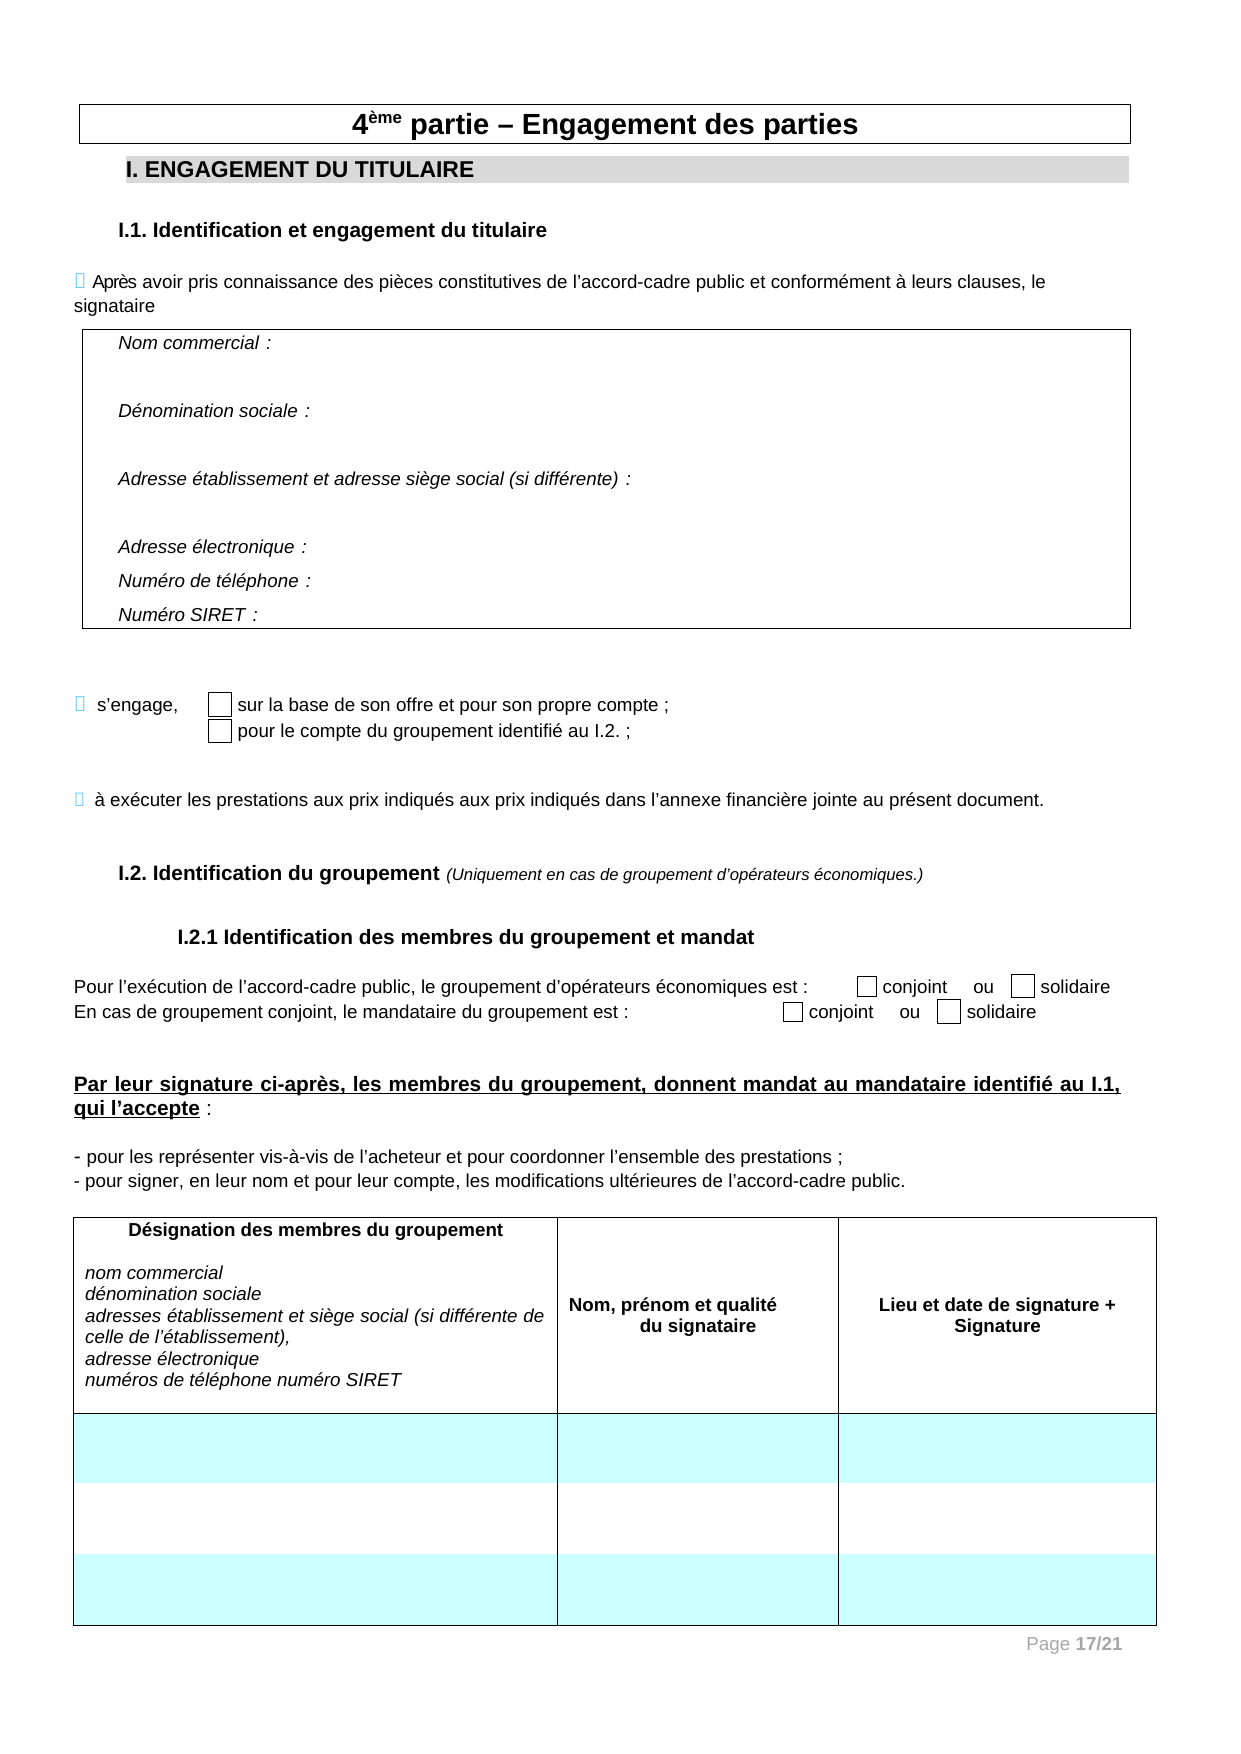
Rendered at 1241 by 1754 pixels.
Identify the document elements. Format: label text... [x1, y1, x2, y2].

text Adresse établissement et adresse siège social (si différente) : [83, 465, 1130, 489]
table_cell [558, 1554, 838, 1625]
table_header Désignation des membres du groupement nom commercial dénomination sociale adresses établissement et siège social (si différente de celle de l’établissement), adresse électronique numéros de téléphone numéro SIRET [74, 1218, 557, 1412]
text Nom commercial : [83, 330, 1130, 353]
table_cell [74, 1414, 557, 1483]
table_header Nom, prénom et qualité du signataire [558, 1218, 838, 1412]
text En cas de groupement conjoint, le mandataire du groupement est : conjoint ou solidaire [74, 998, 1122, 1024]
table_cell [558, 1483, 838, 1554]
text I.2.1 Identification des membres du groupement et mandat [118, 925, 1122, 949]
table_header I. ENGAGEMENT DU TITULAIRE [118, 156, 1137, 195]
table_cell [74, 1483, 557, 1554]
text  à exécuter les prestations aux prix indiqués aux prix indiqués dans l’annexe financière jointe au présent document. [74, 786, 1122, 812]
text - pour les représenter vis-à-vis de l’acheteur et pour coordonner l’ensemble des prestations ; [74, 1144, 1122, 1168]
text Dénomination sociale : [83, 397, 1130, 421]
table_header Lieu et date de signature + Signature [839, 1218, 1156, 1412]
text  s’engage, sur la base de son offre et pour son propre compte ; [74, 689, 1122, 718]
text 4ème partie – Engagement des parties [80, 105, 1130, 143]
text Pour l’exécution de l’accord-cadre public, le groupement d’opérateurs économiques est : conjoint ou solidaire [74, 973, 1122, 998]
table_cell [74, 1554, 557, 1625]
text  Après avoir pris connaissance des pièces constitutives de l’accord-cadre public et conformément à leurs clauses, le signataire [74, 266, 1122, 316]
table_cell [558, 1414, 838, 1483]
list I.1. Identification et engagement du titulaire [118, 218, 1122, 242]
table_cell [839, 1554, 1156, 1625]
text Par leur signature ci-après, les membres du groupement, donnent mandat au mandataire identifié au I.1, qui l’accepte : [74, 1072, 1122, 1120]
text pour le compte du groupement identifié au I.2. ; [74, 718, 1122, 743]
text - pour signer, en leur nom et pour leur compte, les modifications ultérieures de l’accord-cadre public. [74, 1168, 1122, 1193]
text Numéro SIRET : [83, 601, 1130, 628]
table_cell [839, 1483, 1156, 1554]
text I.2. Identification du groupement (Uniquement en cas de groupement d’opérateurs économiques.) [118, 860, 1122, 884]
text Numéro de téléphone : [83, 567, 1130, 592]
table_cell [839, 1414, 1156, 1483]
text Adresse électronique : [83, 533, 1130, 557]
